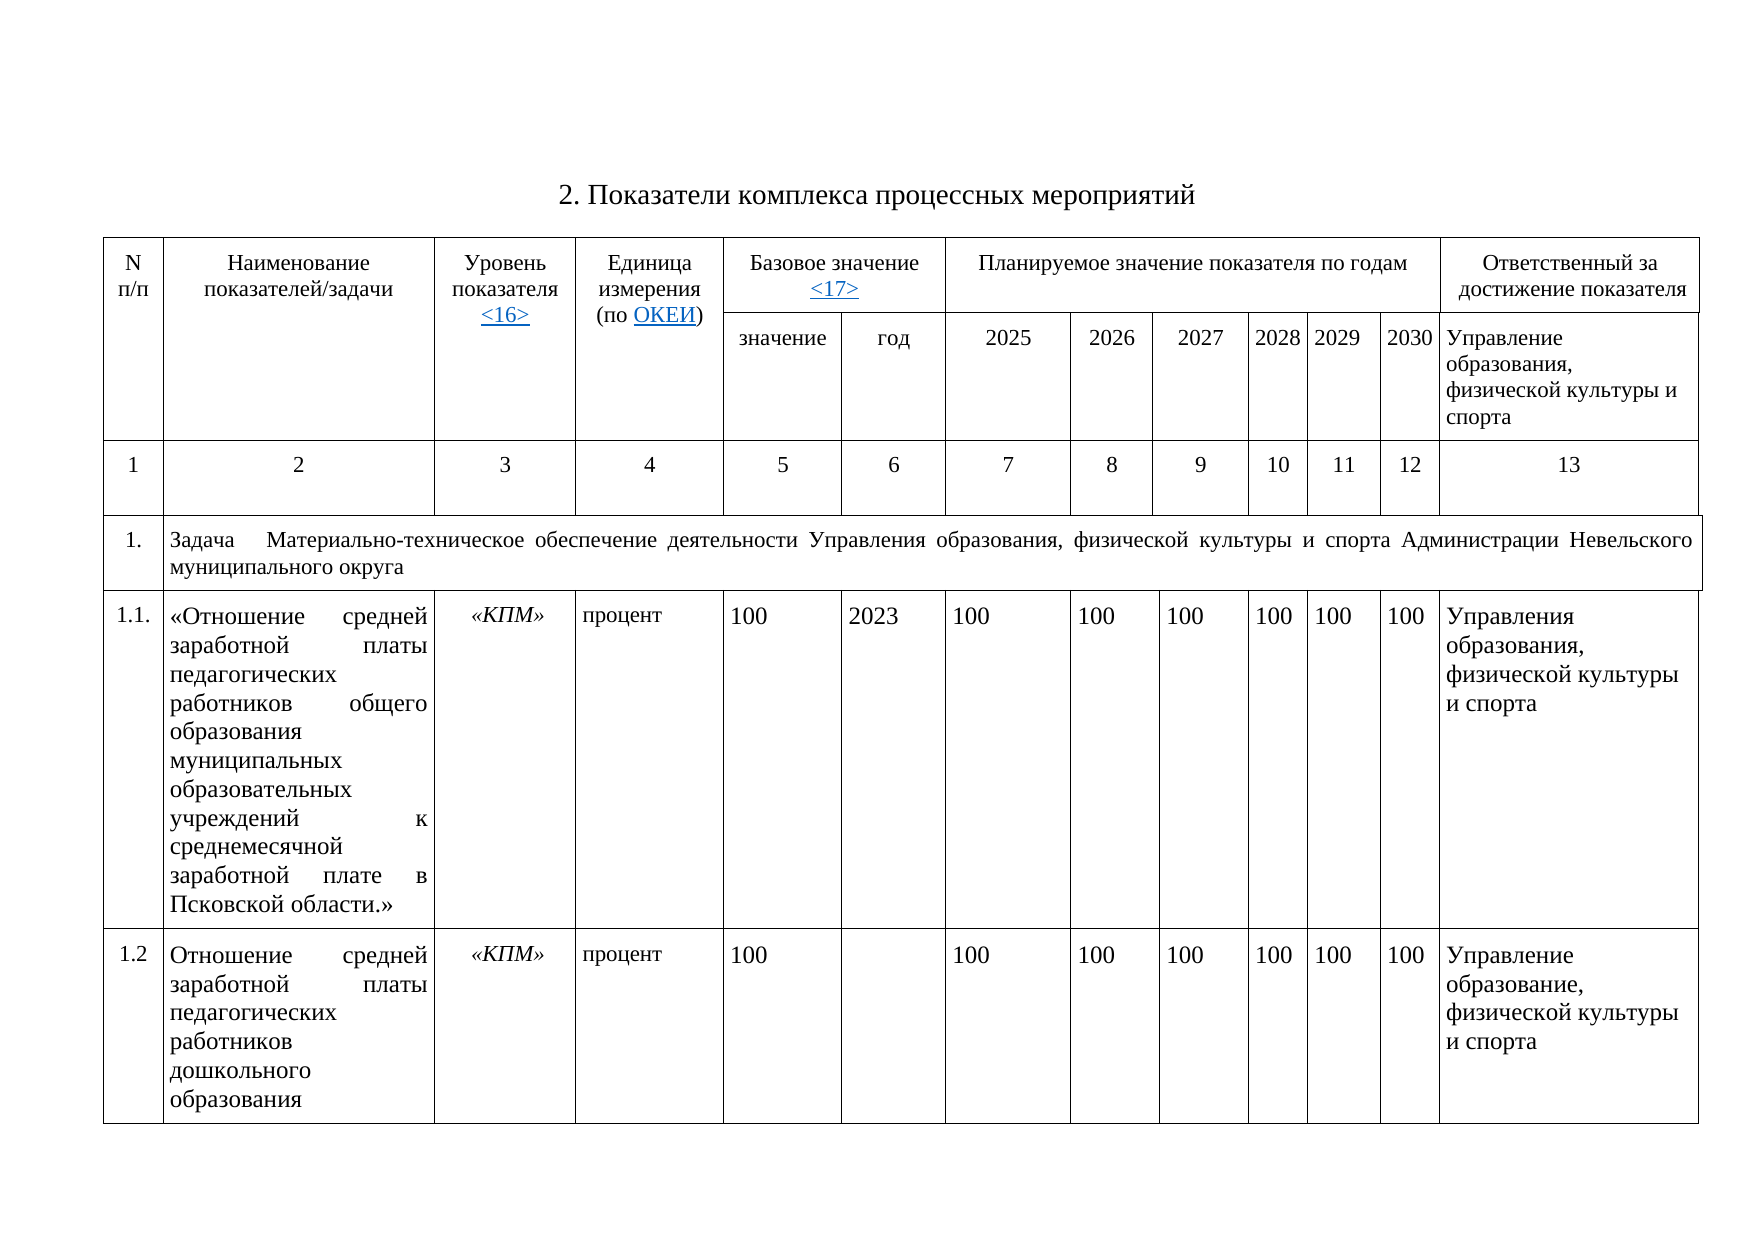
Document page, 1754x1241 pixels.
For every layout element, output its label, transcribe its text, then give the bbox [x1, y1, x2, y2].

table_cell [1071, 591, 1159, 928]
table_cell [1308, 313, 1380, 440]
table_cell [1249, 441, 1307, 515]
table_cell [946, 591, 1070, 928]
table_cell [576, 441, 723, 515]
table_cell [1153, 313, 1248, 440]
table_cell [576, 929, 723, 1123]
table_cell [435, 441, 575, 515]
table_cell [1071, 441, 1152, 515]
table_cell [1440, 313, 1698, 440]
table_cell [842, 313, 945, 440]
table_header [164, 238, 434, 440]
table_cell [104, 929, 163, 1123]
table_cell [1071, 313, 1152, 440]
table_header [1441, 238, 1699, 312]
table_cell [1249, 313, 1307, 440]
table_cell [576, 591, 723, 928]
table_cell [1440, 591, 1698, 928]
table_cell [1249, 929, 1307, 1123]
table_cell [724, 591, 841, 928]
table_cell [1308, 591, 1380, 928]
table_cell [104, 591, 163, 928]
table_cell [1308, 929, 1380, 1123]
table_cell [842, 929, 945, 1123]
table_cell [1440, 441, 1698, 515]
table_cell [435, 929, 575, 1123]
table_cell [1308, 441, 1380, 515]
text 2. Показатели комплекса процессных мероприятий [118, 177, 1636, 211]
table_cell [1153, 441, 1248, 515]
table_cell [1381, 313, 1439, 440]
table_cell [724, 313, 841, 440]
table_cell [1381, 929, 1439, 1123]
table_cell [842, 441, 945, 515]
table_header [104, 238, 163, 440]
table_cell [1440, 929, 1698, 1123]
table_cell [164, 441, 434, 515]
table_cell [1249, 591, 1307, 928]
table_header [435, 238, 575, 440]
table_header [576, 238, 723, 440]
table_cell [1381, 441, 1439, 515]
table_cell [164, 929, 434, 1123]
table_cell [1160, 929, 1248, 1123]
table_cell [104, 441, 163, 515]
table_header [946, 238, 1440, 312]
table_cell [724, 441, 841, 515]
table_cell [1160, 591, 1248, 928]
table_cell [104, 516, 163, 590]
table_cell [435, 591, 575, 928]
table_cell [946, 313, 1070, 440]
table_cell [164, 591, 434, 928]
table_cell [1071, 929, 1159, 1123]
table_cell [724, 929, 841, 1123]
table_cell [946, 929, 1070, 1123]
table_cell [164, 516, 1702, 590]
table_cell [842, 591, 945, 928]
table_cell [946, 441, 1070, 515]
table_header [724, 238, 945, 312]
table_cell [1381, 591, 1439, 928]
